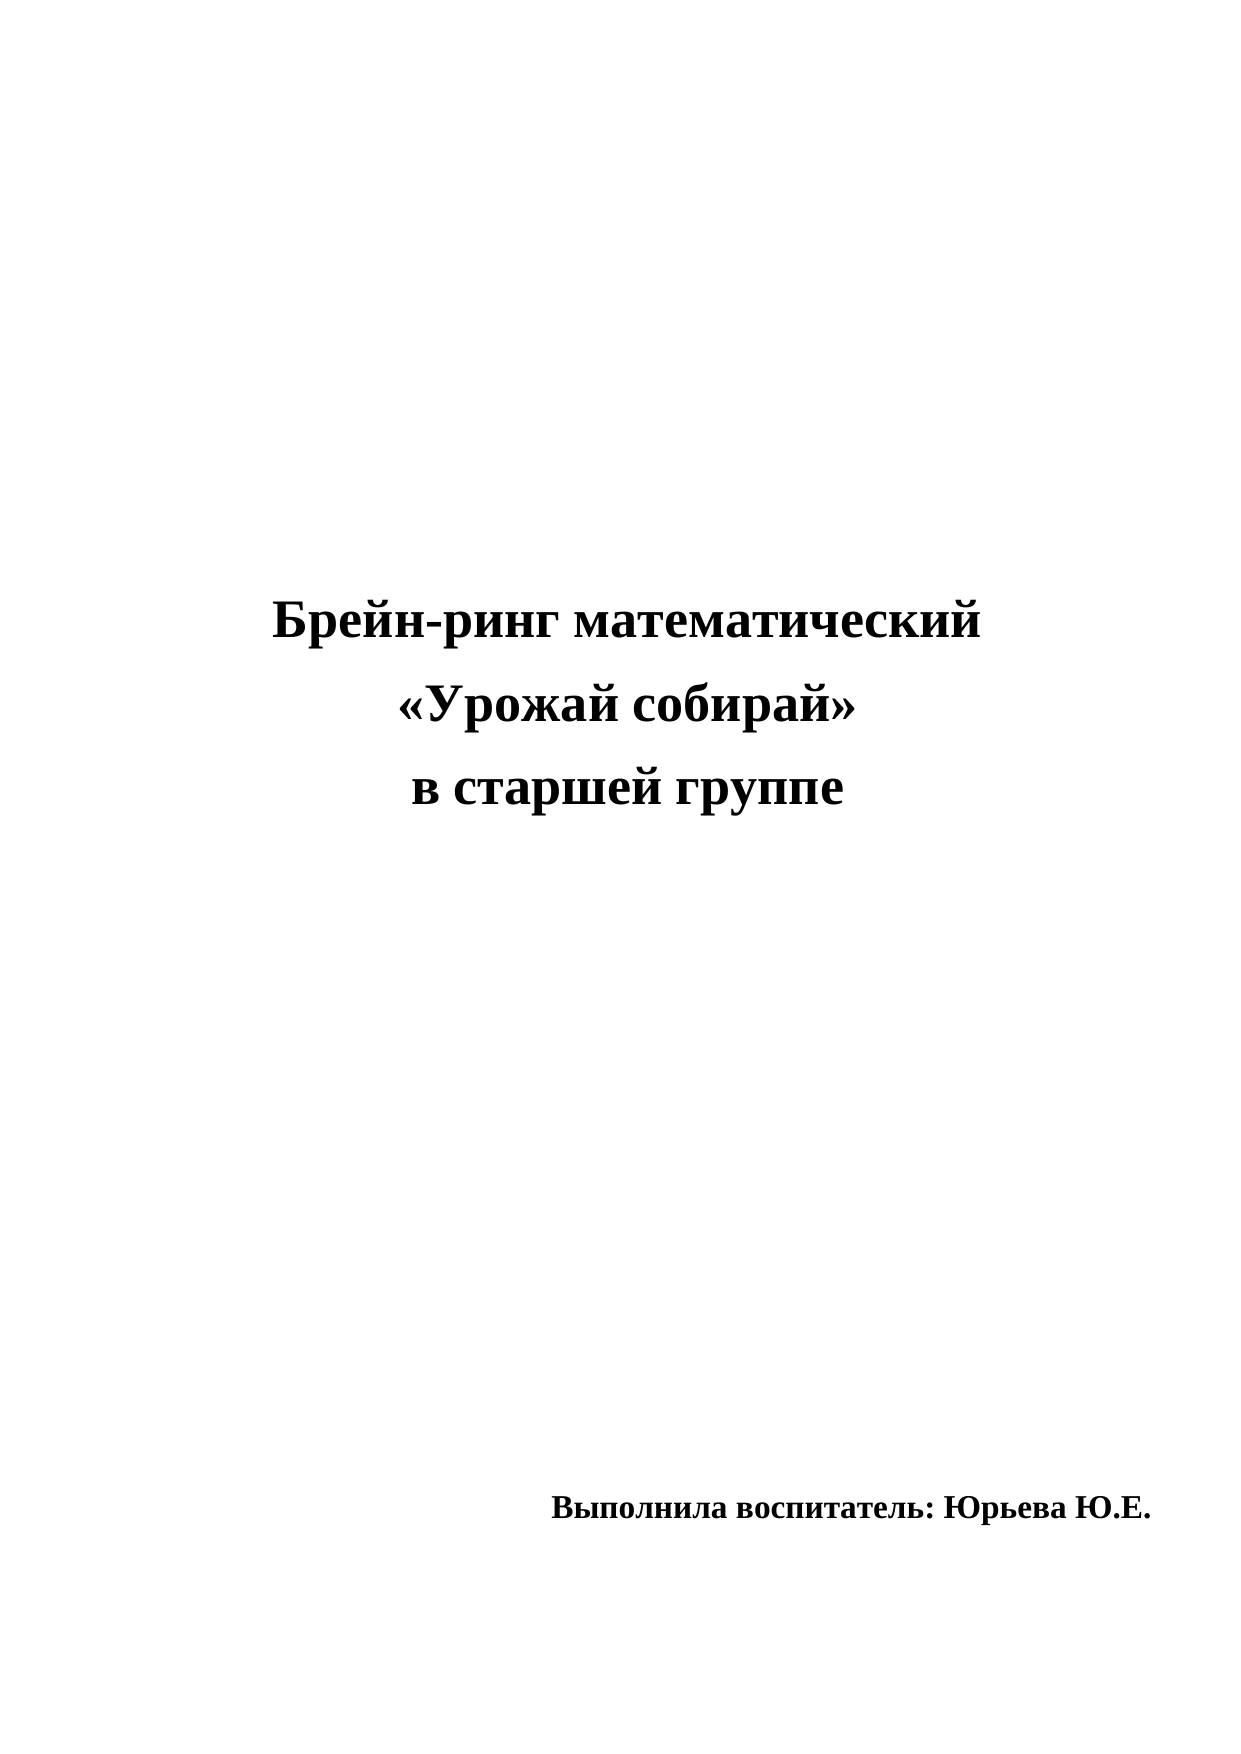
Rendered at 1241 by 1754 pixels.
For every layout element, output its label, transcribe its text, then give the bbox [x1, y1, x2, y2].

text в старшей группе [103, 754, 1152, 816]
text «Урожай собирай» [103, 671, 1152, 733]
text Брейн-ринг математический [103, 587, 1152, 650]
text Выполнила воспитатель: Юрьева Ю.Е. [103, 1488, 1152, 1526]
